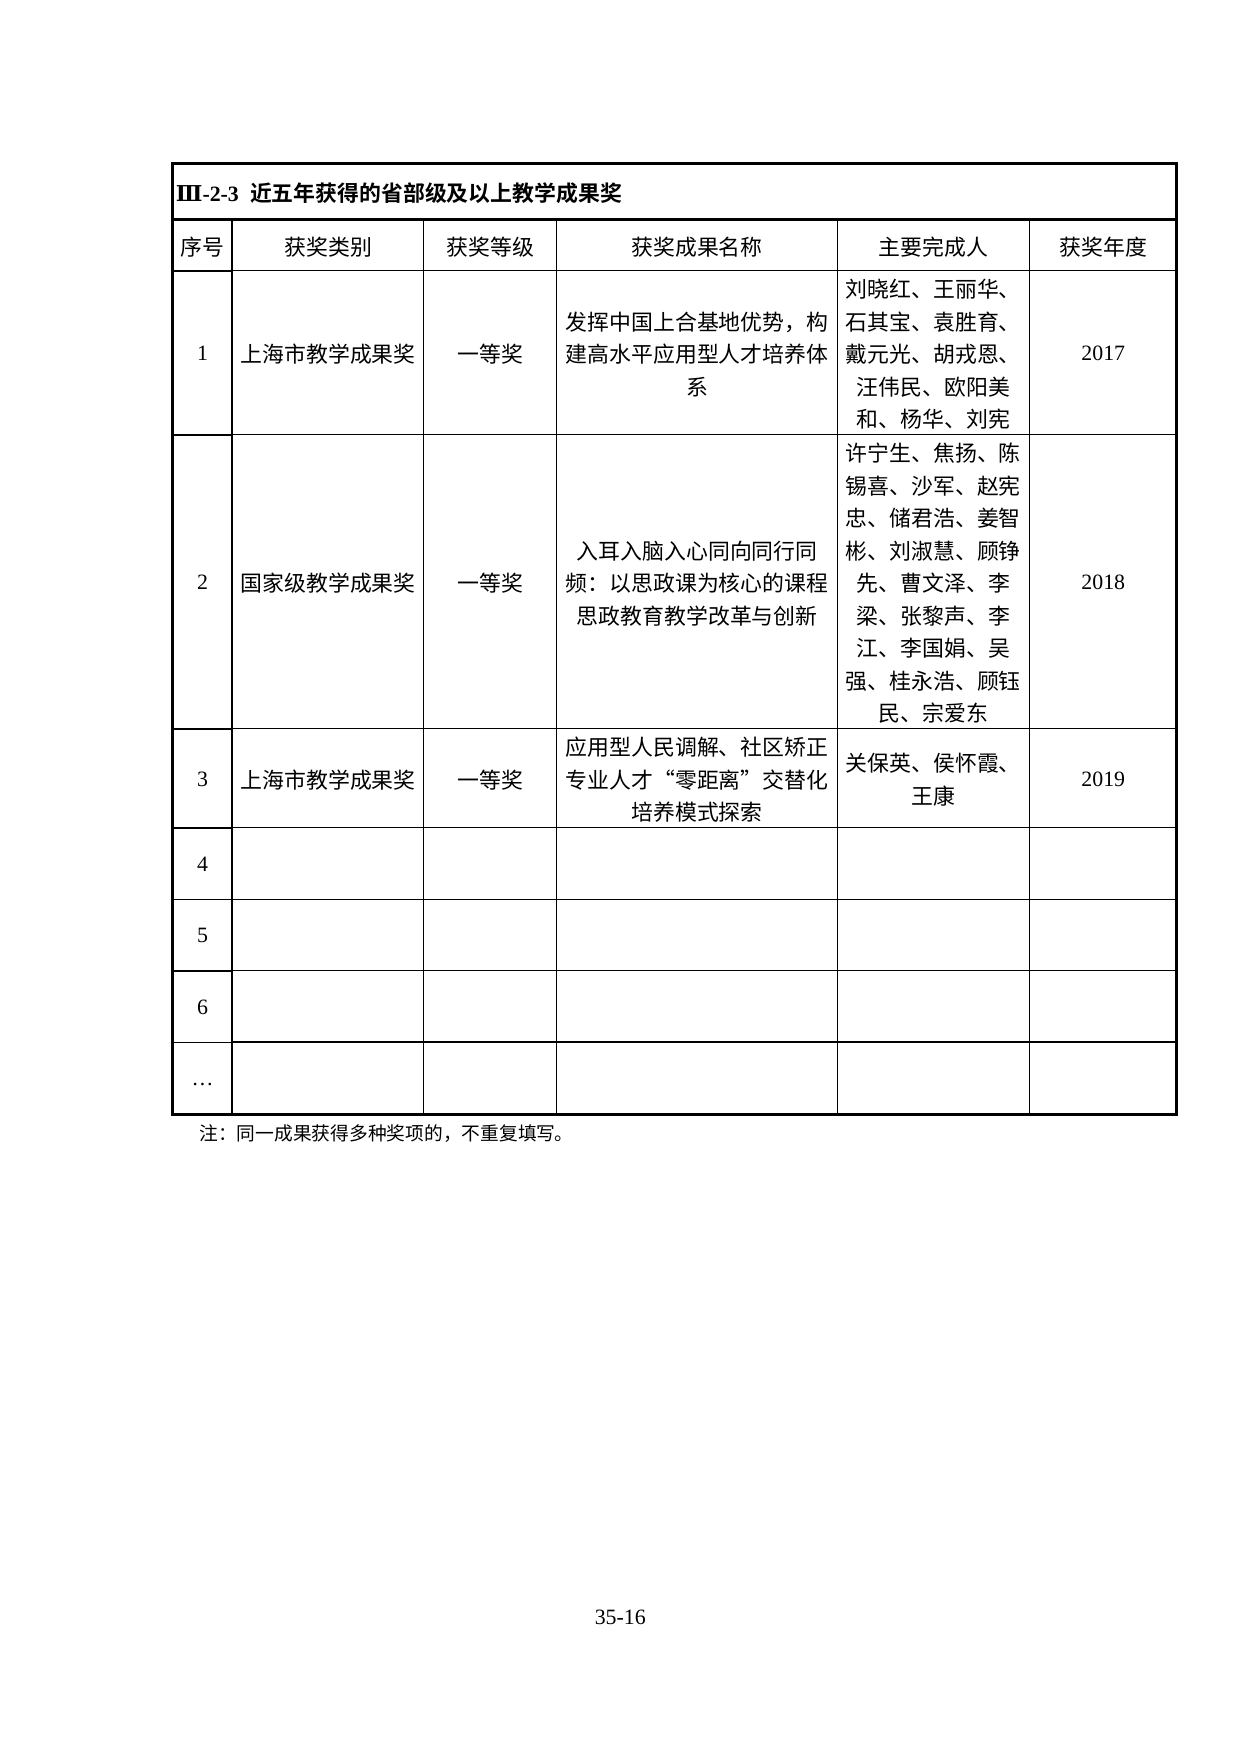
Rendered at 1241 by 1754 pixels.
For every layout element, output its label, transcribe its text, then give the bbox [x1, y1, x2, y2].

table_cell 获奖年度 [1030, 221, 1175, 270]
table_cell 2017 [1030, 271, 1175, 434]
table_cell 获奖等级 [424, 221, 556, 270]
table_cell 序号 [174, 221, 231, 270]
table_cell [424, 1043, 556, 1113]
table_cell 5 [174, 900, 231, 970]
table_cell [838, 971, 1029, 1041]
table_cell [233, 900, 423, 970]
table_cell [424, 900, 556, 970]
table_cell 2019 [1030, 729, 1175, 827]
table_cell 一等奖 [424, 435, 556, 728]
table_cell [424, 971, 556, 1041]
table_cell 一等奖 [424, 729, 556, 827]
table_cell 国家级教学成果奖 [233, 435, 423, 728]
table_cell 关保英、侯怀霞、王康 [838, 729, 1029, 827]
table_cell 1 [174, 272, 231, 434]
table_cell [838, 828, 1029, 899]
table_cell 一等奖 [424, 271, 556, 434]
table_header Ⅲ-2-3 近五年获得的省部级及以上教学成果奖 [174, 165, 1175, 218]
table_cell [1030, 971, 1175, 1041]
table_cell 主要完成人 [838, 221, 1029, 270]
table_cell [233, 971, 423, 1041]
table_cell 刘晓红、王丽华、石其宝、袁胜育、戴元光、胡戎恩、汪伟民、欧阳美和、杨华、刘宪 [838, 271, 1029, 434]
table_cell 上海市教学成果奖 [233, 271, 423, 434]
table_cell [557, 828, 837, 899]
table_cell 4 [174, 829, 231, 899]
table_cell 2018 [1030, 435, 1175, 728]
table_cell 发挥中国上合基地优势，构建高水平应用型人才培养体系 [557, 271, 837, 434]
table_cell [1030, 1043, 1175, 1113]
table_cell 应用型人民调解、社区矫正专业人才“零距离”交替化培养模式探索 [557, 729, 837, 827]
table_cell [557, 900, 837, 970]
table_cell [424, 828, 556, 899]
table_cell [557, 1043, 837, 1113]
table_cell 2 [174, 436, 231, 728]
table_cell [838, 900, 1029, 970]
table_cell [1030, 828, 1175, 899]
table_cell [233, 1043, 423, 1113]
table_cell 许宁生、焦扬、陈锡喜、沙军、赵宪忠、储君浩、姜智彬、刘淑慧、顾铮先、曹文泽、李梁、张黎声、李江、李国娟、吴强、桂永浩、顾钰民、宗爱东 [838, 435, 1029, 728]
table_cell 获奖成果名称 [557, 221, 837, 270]
table_cell 获奖类别 [233, 221, 423, 270]
table_cell 6 [174, 972, 231, 1041]
table_cell 上海市教学成果奖 [233, 729, 423, 827]
table_cell [233, 828, 423, 899]
table_cell … [174, 1043, 231, 1113]
text 注：同一成果获得多种奖项的，不重复填写。 [199, 1116, 1053, 1148]
table_cell [557, 971, 837, 1041]
table_cell [838, 1043, 1029, 1113]
table_cell 入耳入脑入心同向同行同频：以思政课为核心的课程思政教育教学改革与创新 [557, 435, 837, 728]
table_cell [1030, 900, 1175, 970]
table_cell 3 [174, 730, 231, 827]
